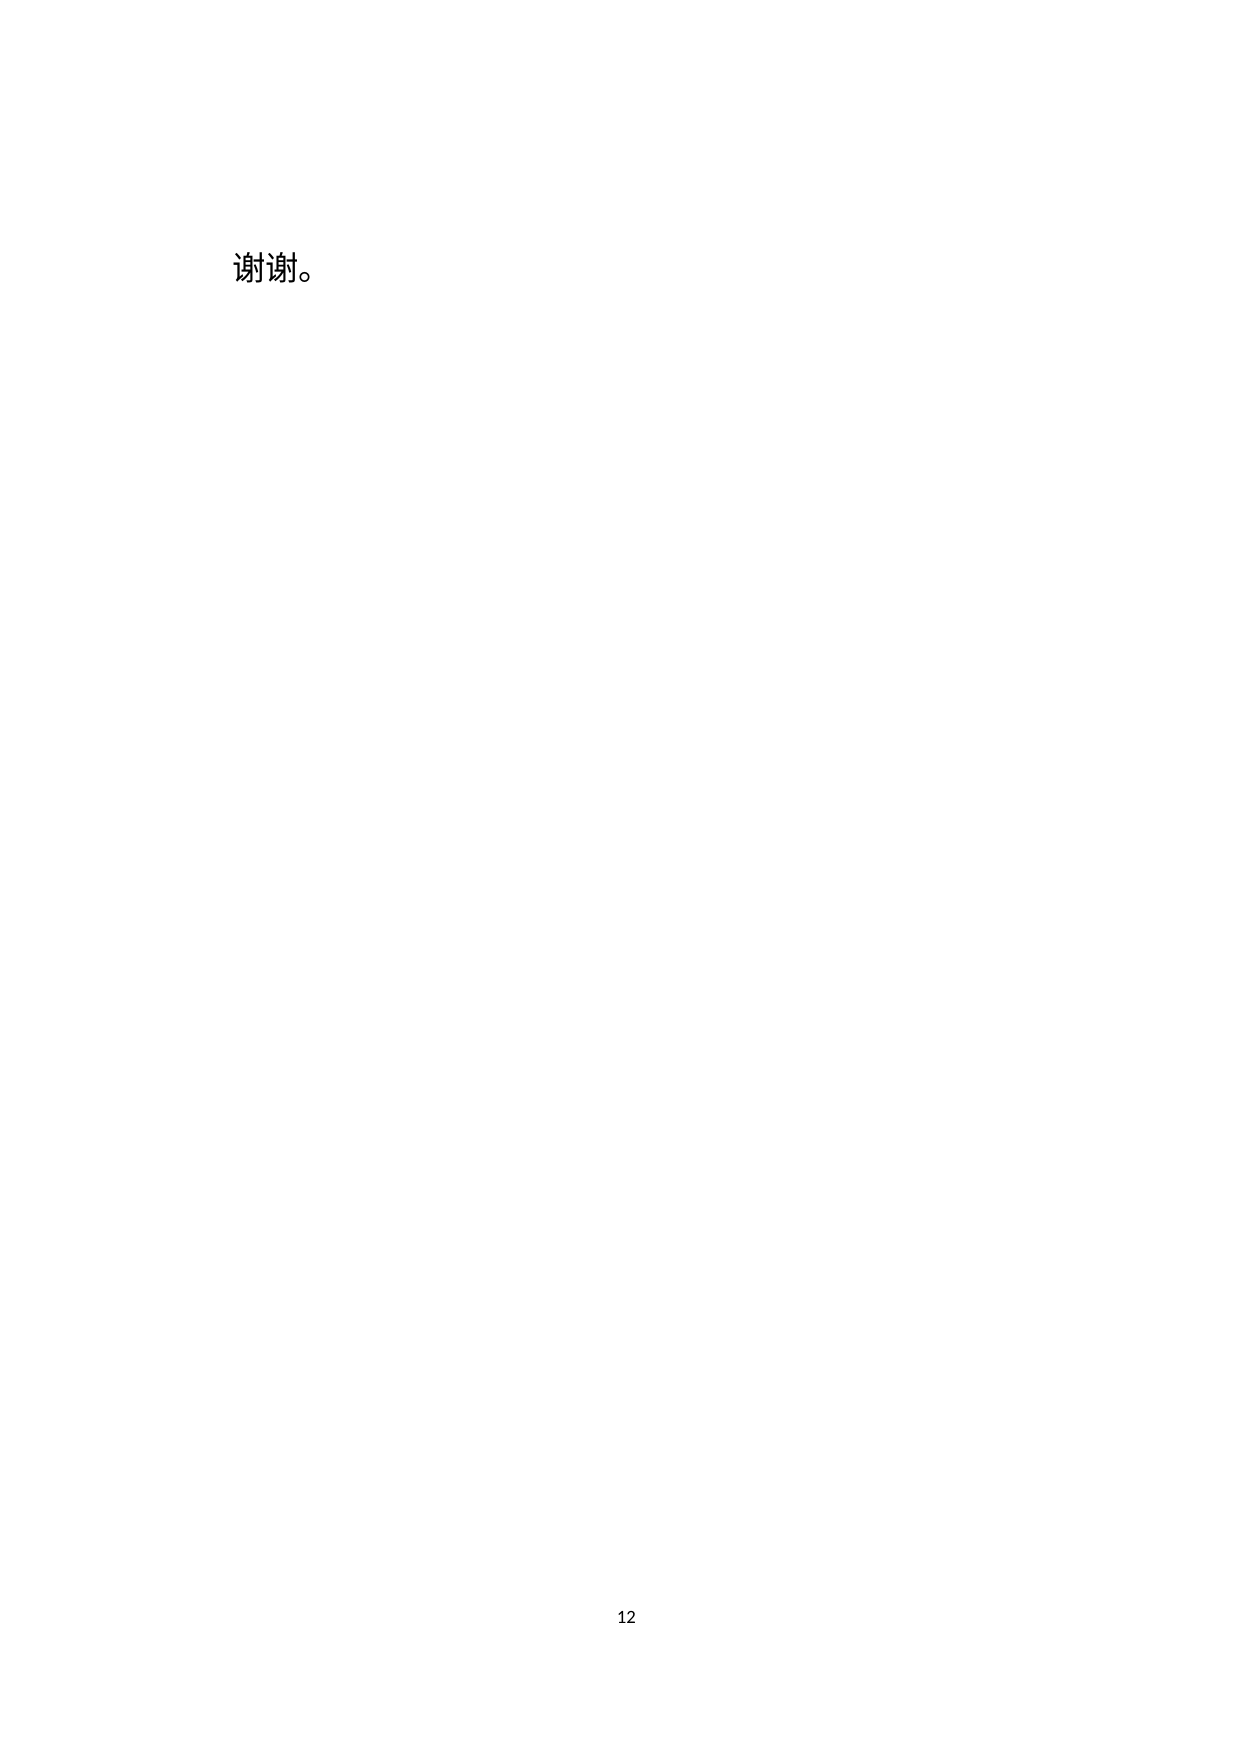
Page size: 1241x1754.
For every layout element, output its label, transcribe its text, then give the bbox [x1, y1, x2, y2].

text 谢谢。 [165, 233, 1087, 298]
